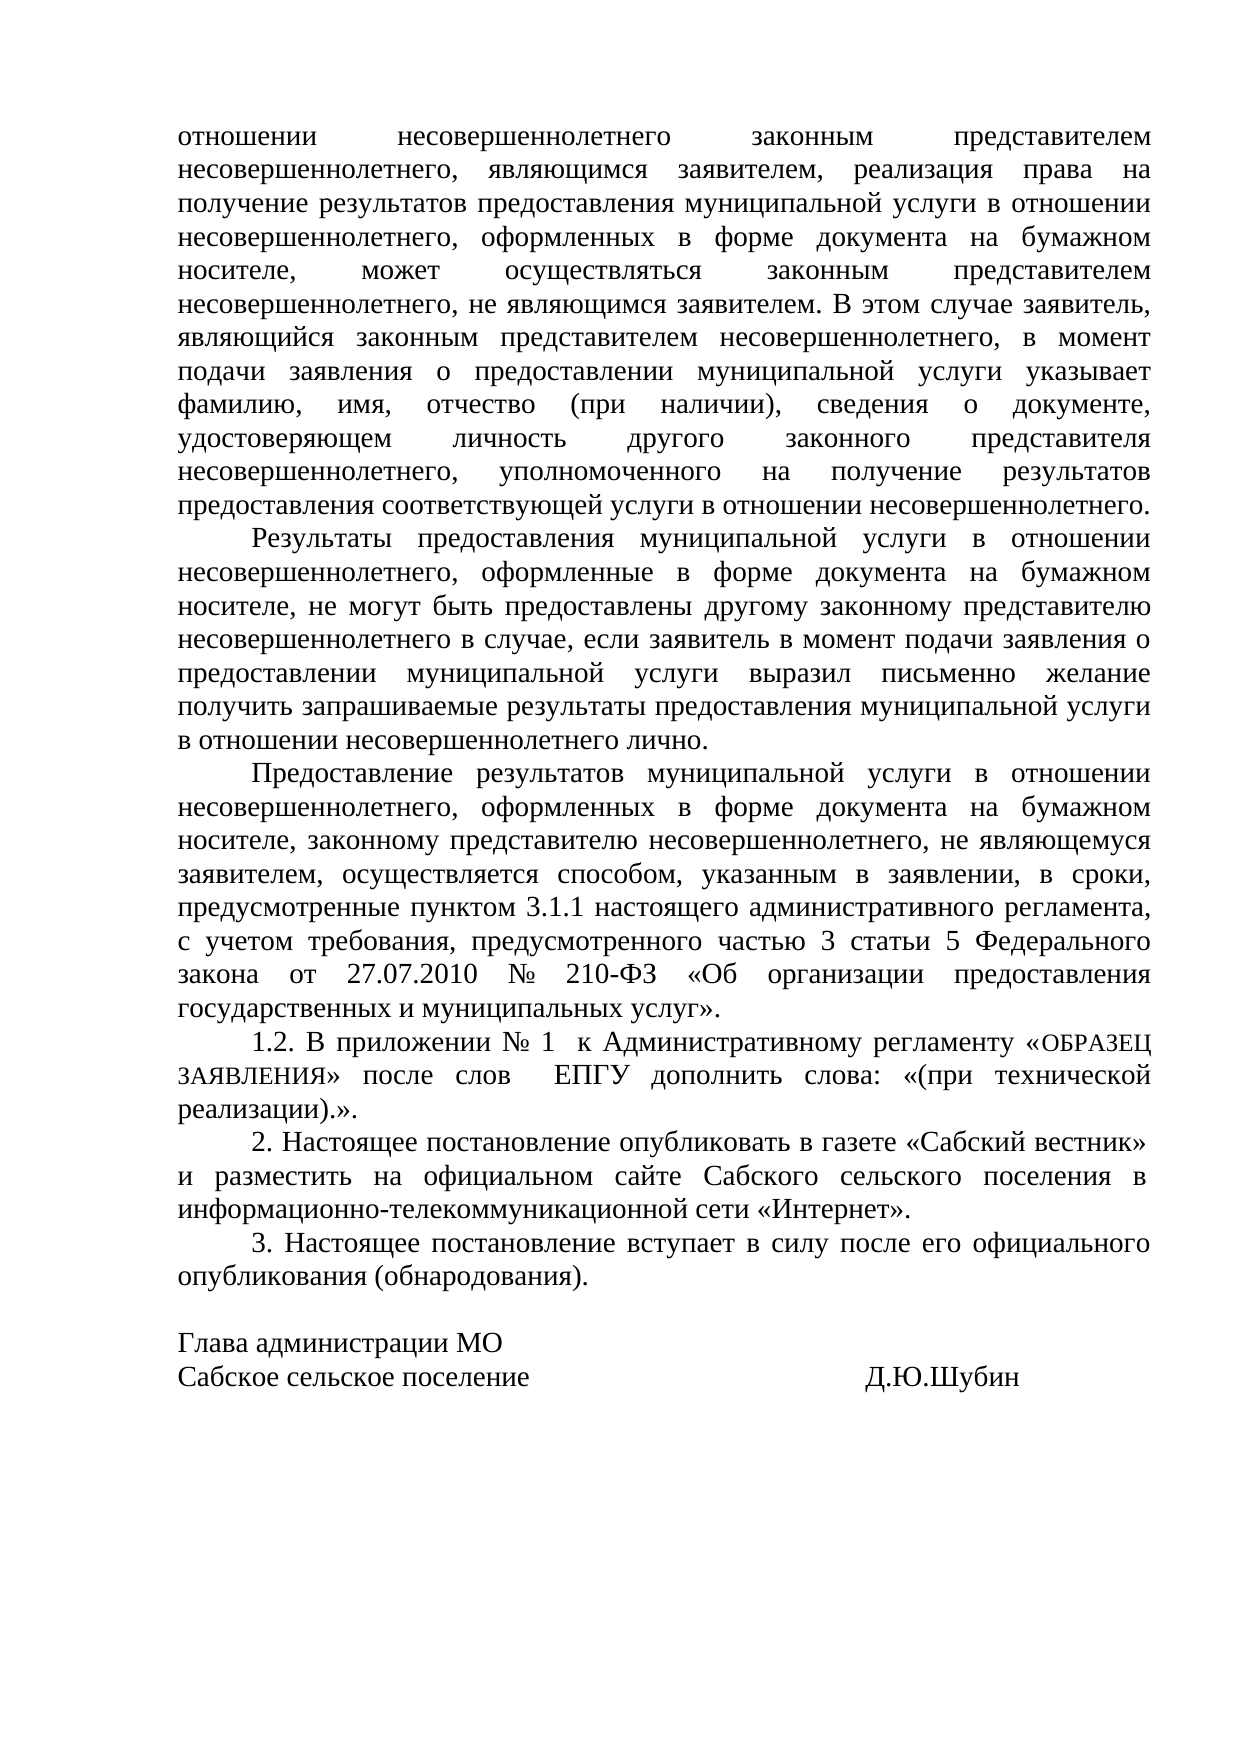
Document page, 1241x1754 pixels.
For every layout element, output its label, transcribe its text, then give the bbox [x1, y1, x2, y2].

text Сабское сельское поселение Д.Ю.Шубин [177, 1359, 1152, 1393]
text 3. Настоящее постановление вступает в силу после его официального опубликования (обнародования). [177, 1225, 1152, 1292]
text Предоставление результатов муниципальной услуги в отношении несовершеннолетнего, оформленных в форме документа на бумажном носителе, законному представителю несовершеннолетнего, не являющемуся заявителем, осуществляется способом, указанным в заявлении, в сроки, предусмотренные пунктом 3.1.1 настоящего административного регламента, с учетом требования, предусмотренного частью 3 статьи 5 Федерального закона от 27.07.2010 № 210-ФЗ «Об организации предоставления государственных и муниципальных услуг». [177, 755, 1152, 1024]
text Результаты предоставления муниципальной услуги в отношении несовершеннолетнего, оформленные в форме документа на бумажном носителе, не могут быть предоставлены другому законному представителю несовершеннолетнего в случае, если заявитель в момент подачи заявления о предоставлении муниципальной услуги выразил письменно желание получить запрашиваемые результаты предоставления муниципальной услуги в отношении несовершеннолетнего лично. [177, 521, 1152, 755]
text 2. Настоящее постановление опубликовать в газете «Сабский вестник» и разместить на официальном сайте Сабского сельского поселения в информационно-телекоммуникационной сети «Интернет». [177, 1124, 1148, 1225]
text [177, 118, 1152, 521]
text 1.2. В приложении № 1 к Административному регламенту «ОБРАЗЕЦ ЗАЯВЛЕНИЯ» после слов ЕПГУ дополнить слова: «(при технической реализации).». [177, 1024, 1152, 1124]
text Глава администрации МО [177, 1326, 1152, 1359]
